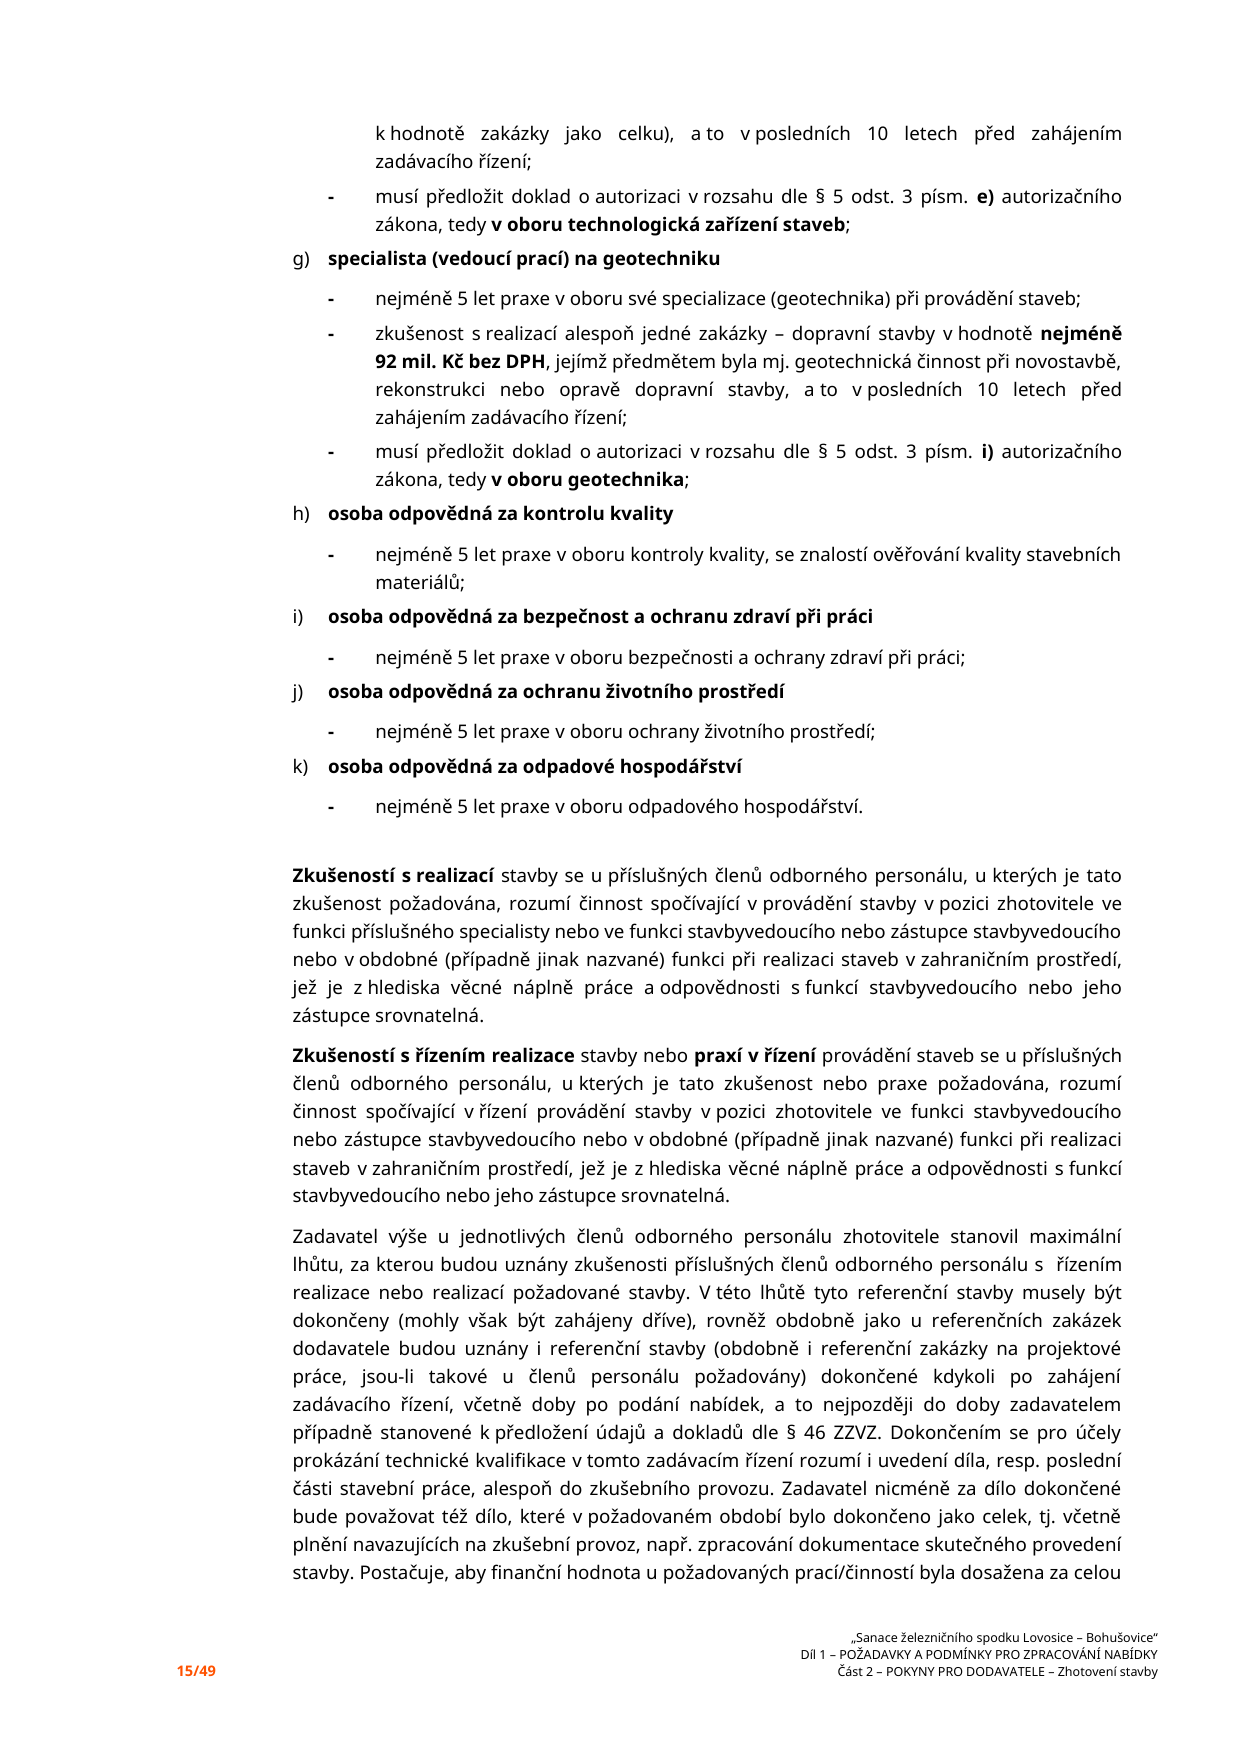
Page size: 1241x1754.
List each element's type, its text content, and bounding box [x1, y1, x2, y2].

text nejméně 5 let praxe v oboru odpadového hospodářství. [328, 793, 1122, 819]
text nejméně 5 let praxe v oboru ochrany životního prostředí; [328, 719, 1122, 744]
text Zkušeností s realizací stavby se u příslušných členů odborného personálu, u kterých je tato zkušenost požadována, rozumí činnost spočívající v provádění stavby v pozici zhotovitele ve funkci příslušného specialisty nebo ve funkci stavbyvedoucího nebo zástupce stavbyvedoucího nebo v obdobné (případně jinak nazvané) funkci při realizaci staveb v zahraničním prostředí, jež je z hlediska věcné náplně práce a odpovědnosti s funkcí stavbyvedoucího nebo jeho zástupce srovnatelná. [292, 862, 1122, 1028]
text zkušenost s realizací alespoň jedné zakázky – dopravní stavby v hodnotě nejméně 92 mil. Kč bez DPH, jejímž předmětem byla mj. geotechnická činnost při novostavbě, rekonstrukci nebo opravě dopravní stavby, a to v posledních 10 letech před zahájením zadávacího řízení; [328, 320, 1122, 429]
text nejméně 5 let praxe v oboru své specializace (geotechnika) při provádění staveb; [328, 286, 1122, 311]
text specialista (vedoucí prací) na geotechniku [292, 245, 1122, 271]
text osoba odpovědná za odpadové hospodářství [292, 753, 1122, 778]
text musí předložit doklad o autorizaci v rozsahu dle § 5 odst. 3 písm. e) autorizačního zákona, tedy v oboru technologická zařízení staveb; [328, 183, 1122, 236]
text osoba odpovědná za kontrolu kvality [292, 501, 1122, 526]
text nejméně 5 let praxe v oboru kontroly kvality, se znalostí ověřování kvality stavebních materiálů; [328, 541, 1122, 595]
text musí předložit doklad o autorizaci v rozsahu dle § 5 odst. 3 písm. i) autorizačního zákona, tedy v oboru geotechnika; [328, 438, 1122, 492]
text nejméně 5 let praxe v oboru bezpečnosti a ochrany zdraví při práci; [328, 644, 1122, 669]
text osoba odpovědná za ochranu životního prostředí [292, 678, 1122, 704]
text Zkušeností s řízením realizace stavby nebo praxí v řízení provádění staveb se u příslušných členů odborného personálu, u kterých je tato zkušenost nebo praxe požadována, rozumí činnost spočívající v řízení provádění stavby v pozici zhotovitele ve funkci stavbyvedoucího nebo zástupce stavbyvedoucího nebo v obdobné (případně jinak nazvané) funkci při realizaci staveb v zahraničním prostředí, jež je z hlediska věcné náplně práce a odpovědnosti s funkcí stavbyvedoucího nebo jeho zástupce srovnatelná. [292, 1043, 1122, 1208]
text osoba odpovědná za bezpečnost a ochranu zdraví při práci [292, 603, 1122, 629]
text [328, 121, 1122, 174]
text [292, 1223, 1122, 1585]
